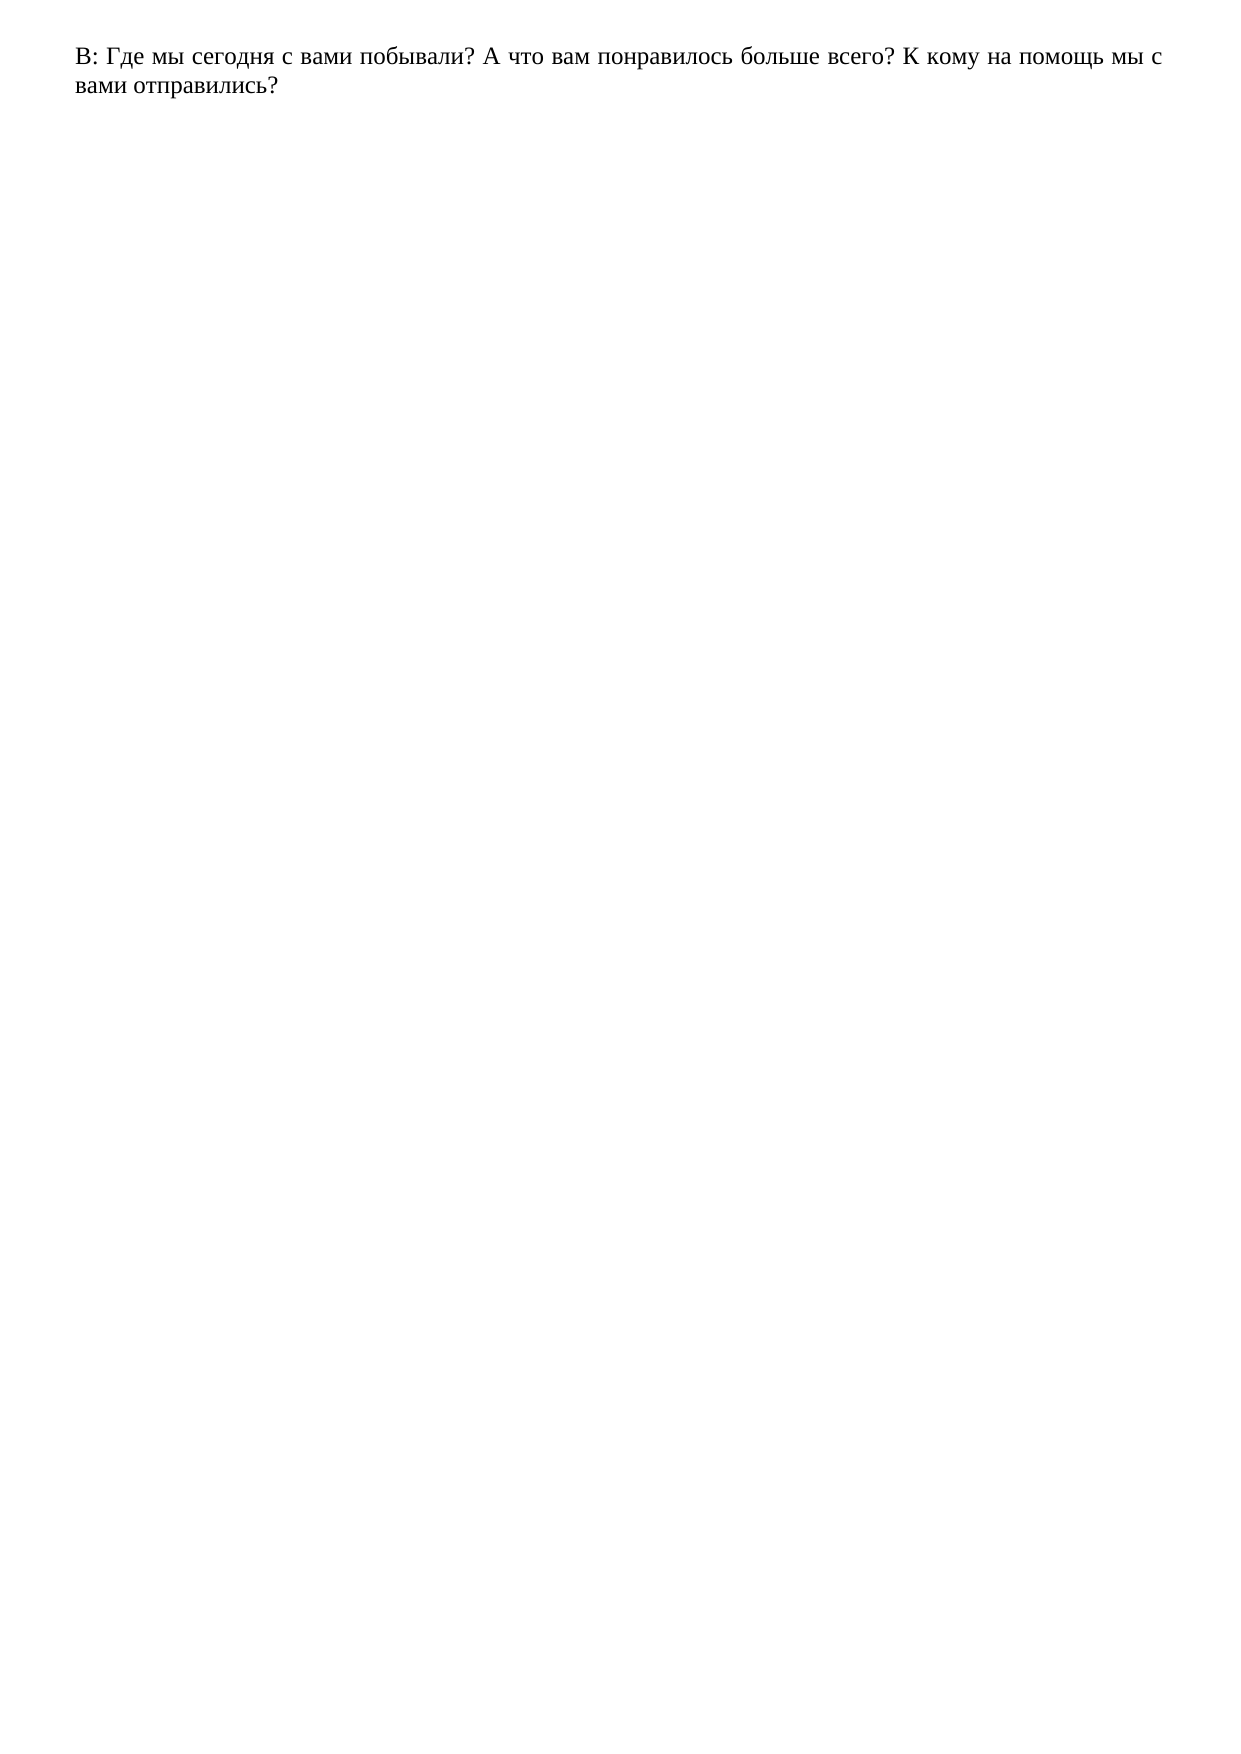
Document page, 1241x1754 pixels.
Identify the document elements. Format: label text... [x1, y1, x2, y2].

text В: Где мы сегодня с вами побывали? А что вам понравилось больше всего? К кому на помощь мы с вами отправились? [75, 41, 1165, 98]
